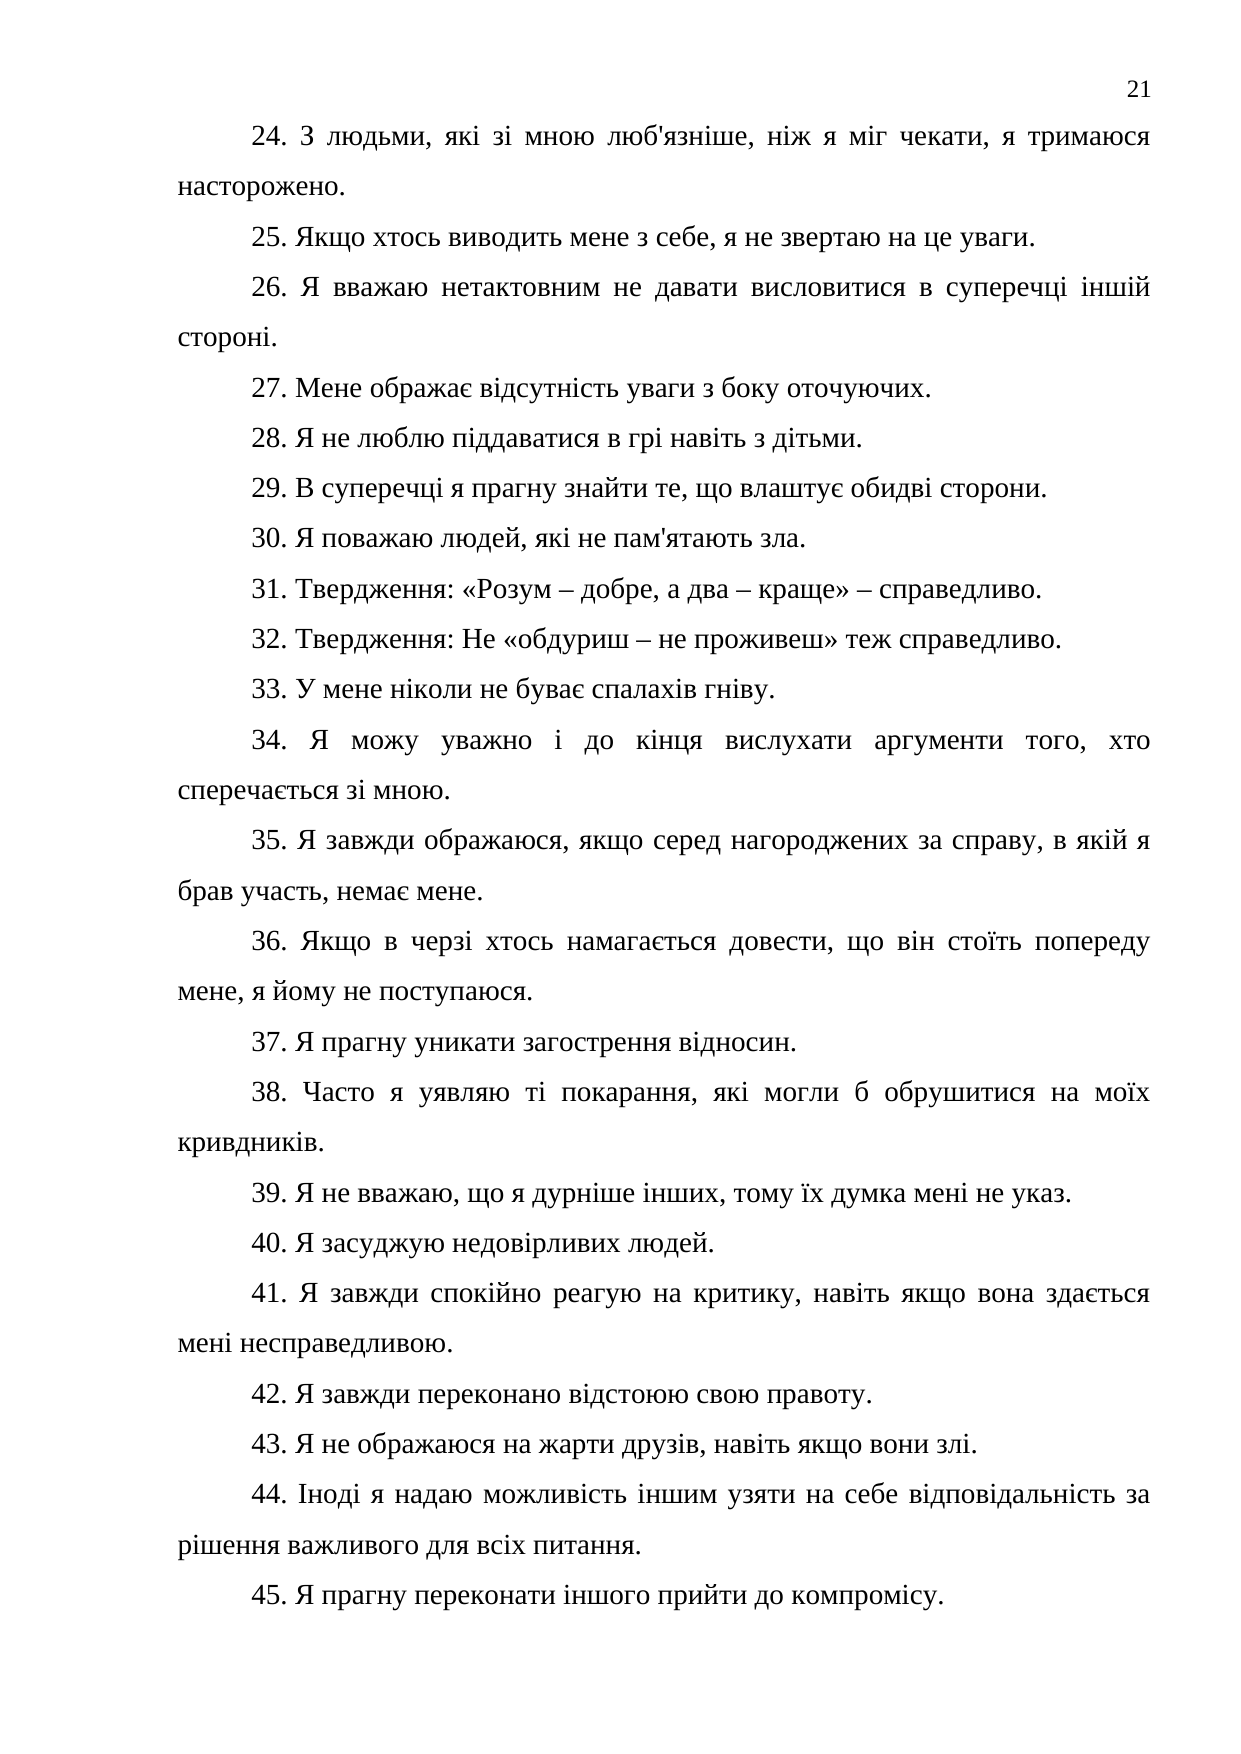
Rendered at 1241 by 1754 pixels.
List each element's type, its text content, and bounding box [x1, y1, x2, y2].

text 34. Я можу уважно і до кінця вислухати аргументи того, хто сперечається зі мною. [177, 722, 1152, 806]
text 37. Я прагну уникати загострення відносин. [177, 1024, 1152, 1057]
text 38. Часто я уявляю ті покарання, які могли б обрушитися на моїх кривдників. [177, 1074, 1152, 1158]
text 25. Якщо хтось виводить мене з себе, я не звертаю на це уваги. [177, 219, 1152, 252]
text 45. Я прагну переконати іншого прийти до компромісу. [177, 1577, 1152, 1611]
text 24. З людьми, які зі мною люб'язніше, ніж я міг чекати, я тримаюся насторожено. [177, 118, 1152, 202]
text 36. Якщо в черзі хтось намагається довести, що він стоїть попереду мене, я йому не поступаюся. [177, 923, 1152, 1007]
text 27. Мене ображає відсутність уваги з боку оточуючих. [177, 370, 1152, 403]
text 41. Я завжди спокійно реагую на критику, навіть якщо вона здається мені несправедливою. [177, 1275, 1152, 1359]
text 32. Твердження: Не «обдуриш – не проживеш» теж справедливо. [177, 621, 1152, 655]
text 39. Я не вважаю, що я дурніше інших, тому їх думка мені не указ. [177, 1175, 1152, 1208]
text 42. Я завжди переконано відстоюю свою правоту. [177, 1376, 1152, 1409]
text 26. Я вважаю нетактовним не давати висловитися в суперечці іншій стороні. [177, 269, 1152, 353]
text 30. Я поважаю людей, які не пам'ятають зла. [177, 521, 1152, 554]
text 43. Я не ображаюся на жарти друзів, навіть якщо вони злі. [177, 1426, 1152, 1460]
text 44. Іноді я надаю можливість іншим узяти на себе відповідальність за рішення важливого для всіх питання. [177, 1477, 1152, 1560]
text 35. Я завжди ображаюся, якщо серед нагороджених за справу, в якій я брав участь, немає мене. [177, 822, 1152, 906]
text 40. Я засуджую недовірливих людей. [177, 1225, 1152, 1258]
text 31. Твердження: «Розум – добре, а два – краще» – справедливо. [177, 571, 1152, 604]
text 33. У мене ніколи не буває спалахів гніву. [177, 672, 1152, 705]
text 28. Я не люблю піддаватися в грі навіть з дітьми. [177, 420, 1152, 453]
text 29. В суперечці я прагну знайти те, що влаштує обидві сторони. [177, 470, 1152, 504]
